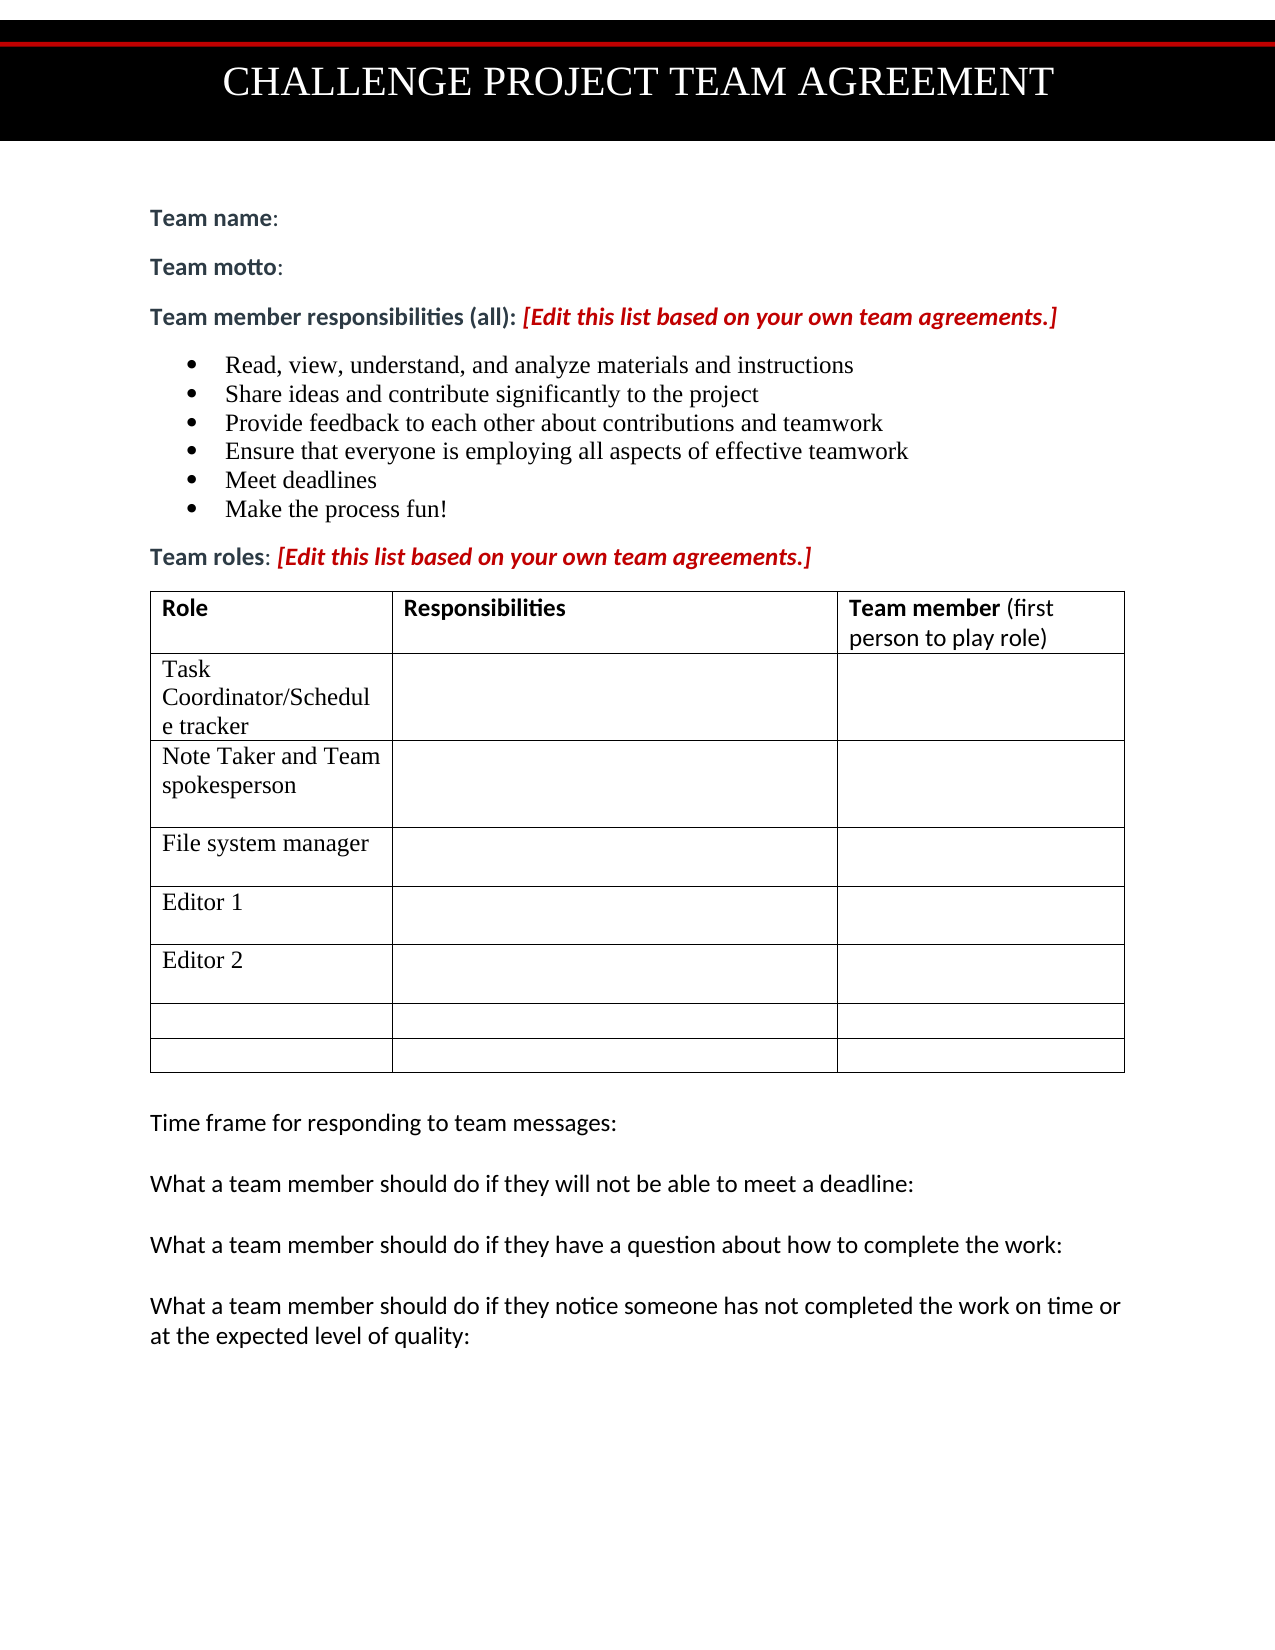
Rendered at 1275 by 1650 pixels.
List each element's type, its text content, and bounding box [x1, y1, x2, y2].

table_cell [838, 1004, 1124, 1037]
table_header Role [151, 592, 392, 653]
table_cell [393, 1004, 837, 1037]
table_cell [838, 828, 1124, 886]
text Team motto: [150, 252, 1125, 282]
list Share ideas and contribute significantly to the project [187, 379, 1125, 408]
text What a team member should do if they have a question about how to complete the work: [150, 1229, 1125, 1259]
text Time frame for responding to team messages: [150, 1107, 1125, 1137]
text What a team member should do if they notice someone has not completed the work on time or at the expected level of quality: [150, 1290, 1125, 1351]
table_cell [393, 1039, 837, 1072]
table_cell File system manager [151, 828, 392, 886]
list Meet deadlines [187, 465, 1125, 494]
table_cell [838, 887, 1124, 944]
table_cell [393, 741, 837, 827]
list Read, view, understand, and analyze materials and instructions [187, 350, 1125, 379]
table_cell [393, 945, 837, 1003]
text Team member responsibilities (all): [Edit this list based on your own team agreements.] [150, 301, 1125, 331]
table_cell Editor 2 [151, 945, 392, 1003]
table_cell [838, 945, 1124, 1003]
table_header Team member (first person to play role) [838, 592, 1124, 653]
table_cell [838, 654, 1124, 740]
table_cell [151, 1039, 392, 1072]
text Team roles: [Edit this list based on your own team agreements.] [150, 541, 1125, 572]
table_cell [838, 741, 1124, 827]
table_cell [838, 1039, 1124, 1072]
table_cell [151, 1004, 392, 1037]
text Team name: [150, 202, 1125, 233]
table_cell [393, 828, 837, 886]
table_cell Editor 1 [151, 887, 392, 944]
table_cell Task Coordinator/Schedule tracker [151, 654, 392, 740]
table_cell [393, 887, 837, 944]
list Make the process fun! [187, 494, 1125, 523]
table_cell [393, 654, 837, 740]
text What a team member should do if they will not be able to meet a deadline: [150, 1168, 1125, 1198]
table_cell Note Taker and Team spokesperson [151, 741, 392, 827]
list Ensure that everyone is employing all aspects of effective teamwork [187, 436, 1125, 465]
list Provide feedback to each other about contributions and teamwork [187, 408, 1125, 436]
table_header Responsibilities [393, 592, 837, 653]
